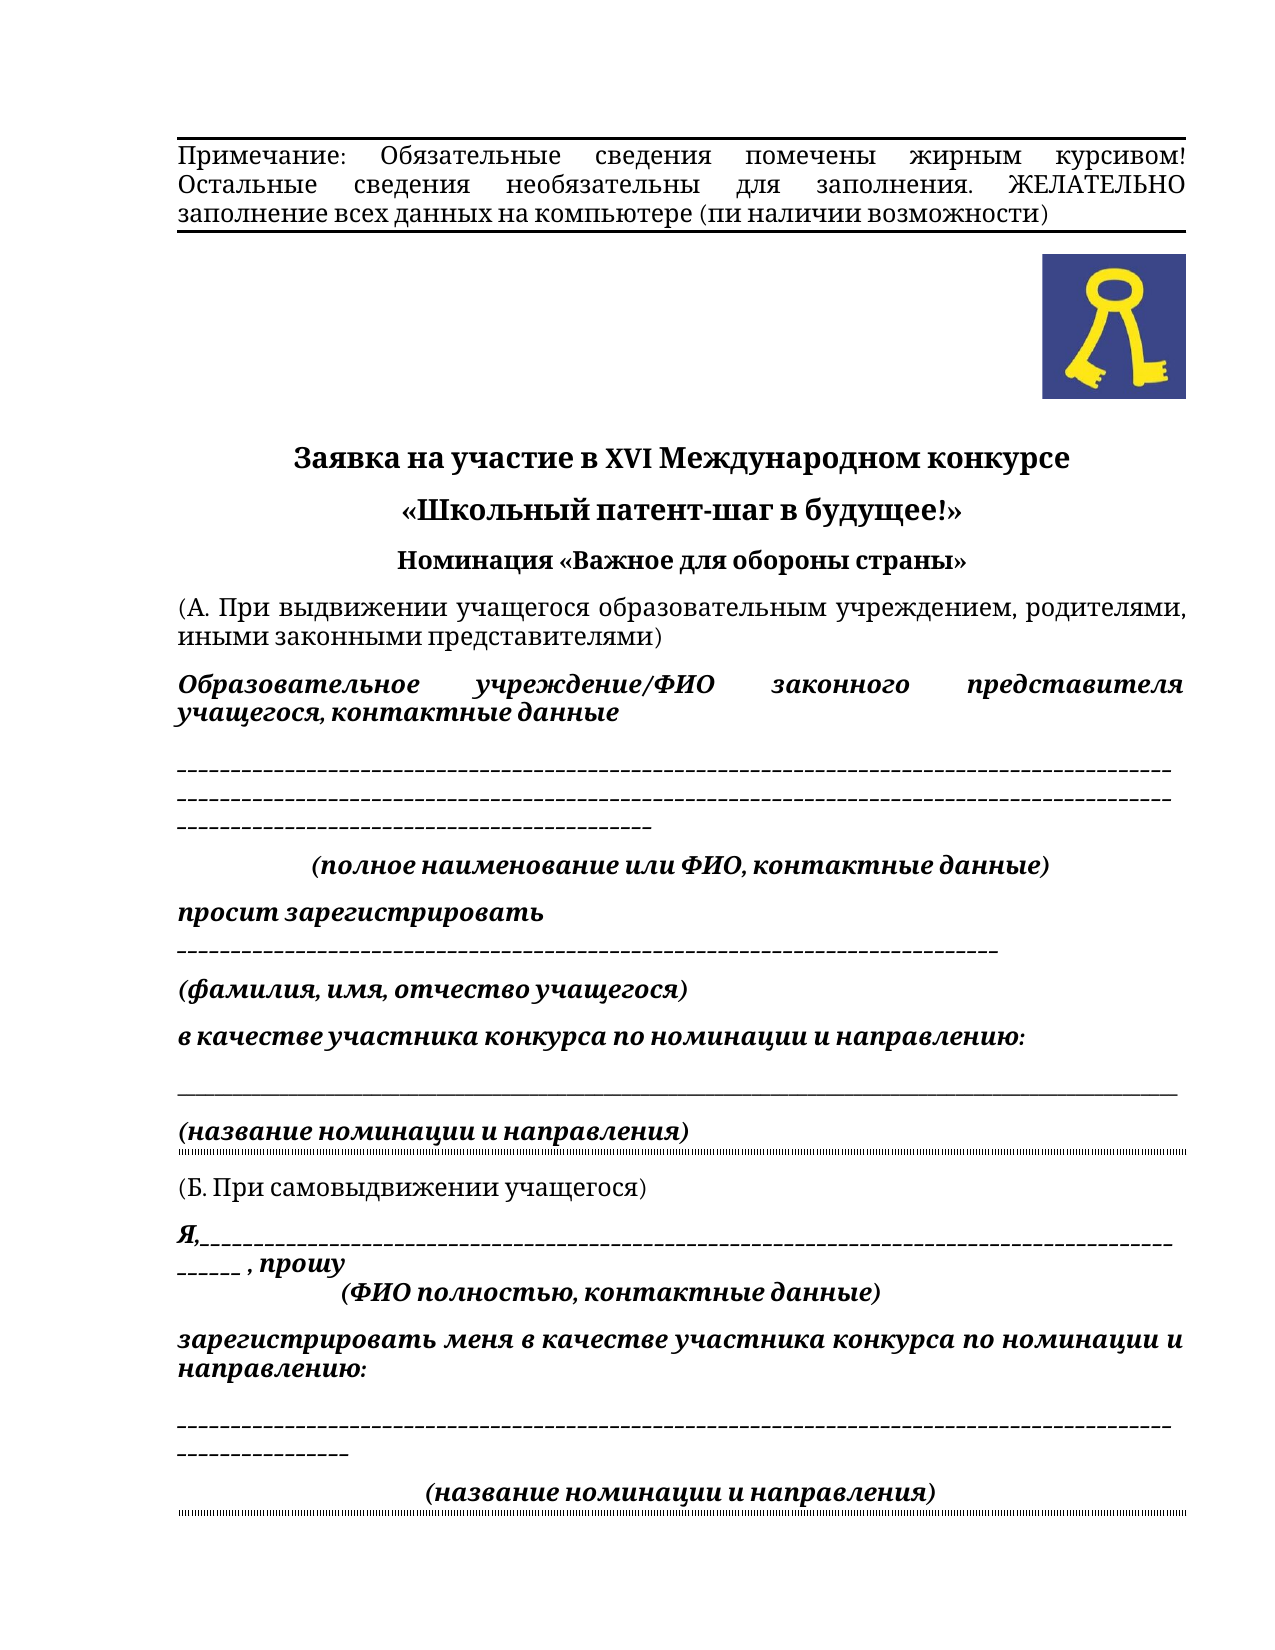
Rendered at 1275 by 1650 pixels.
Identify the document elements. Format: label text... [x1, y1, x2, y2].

text (А. При выдвижении учащегося образовательным учреждением, родителями, иными законными представителями) [177, 594, 1186, 652]
text (название номинации и направления) [177, 1118, 1186, 1155]
text (фамилия, имя, отчество учащегося) [177, 976, 1186, 1004]
text ____________________________________________________________________________________________________________ [177, 1403, 1186, 1460]
text (Б. При самовыдвижении учащегося) [177, 1174, 1186, 1203]
text зарегистрировать меня в качестве участника конкурса по номинации и направлению: [177, 1326, 1186, 1384]
text (название номинации и направления) [177, 1479, 1186, 1516]
text (ФИО полностью, контактные данные) [340, 1279, 1186, 1308]
text Примечание: Обязательные сведения помечены жирным курсивом! Остальные сведения необязательны для заполнения. ЖЕЛАТЕЛЬНО заполнение всех данных на компьютере (пи наличии возможности) [177, 140, 1186, 230]
picture [1042, 254, 1186, 399]
text Образовательное учреждение/ФИО законного представителя учащегося, контактные данные [177, 671, 1186, 728]
text Я,________________________________________________________________________________________________ ‚ прошу [177, 1221, 1186, 1279]
text ____________________________________________________________________________________________________________ [177, 1071, 1186, 1099]
text ____________________________________________________________________________________________________________________________________________________________________________________________________________________________________ [177, 747, 1186, 833]
text просит зарегистрировать ____________________________________________________________________________ [177, 899, 1186, 957]
text (полное наименование или ФИО, контактные данные) [177, 852, 1186, 881]
text в качестве участника конкурса по номинации и направлению: [177, 1023, 1186, 1052]
text Номинация «Важное для обороны страны» [177, 547, 1186, 576]
text «Школьный патент-шаг в будущее!» [177, 494, 1186, 528]
text Заявка на участие в XVI Международном конкурсе [177, 442, 1186, 476]
